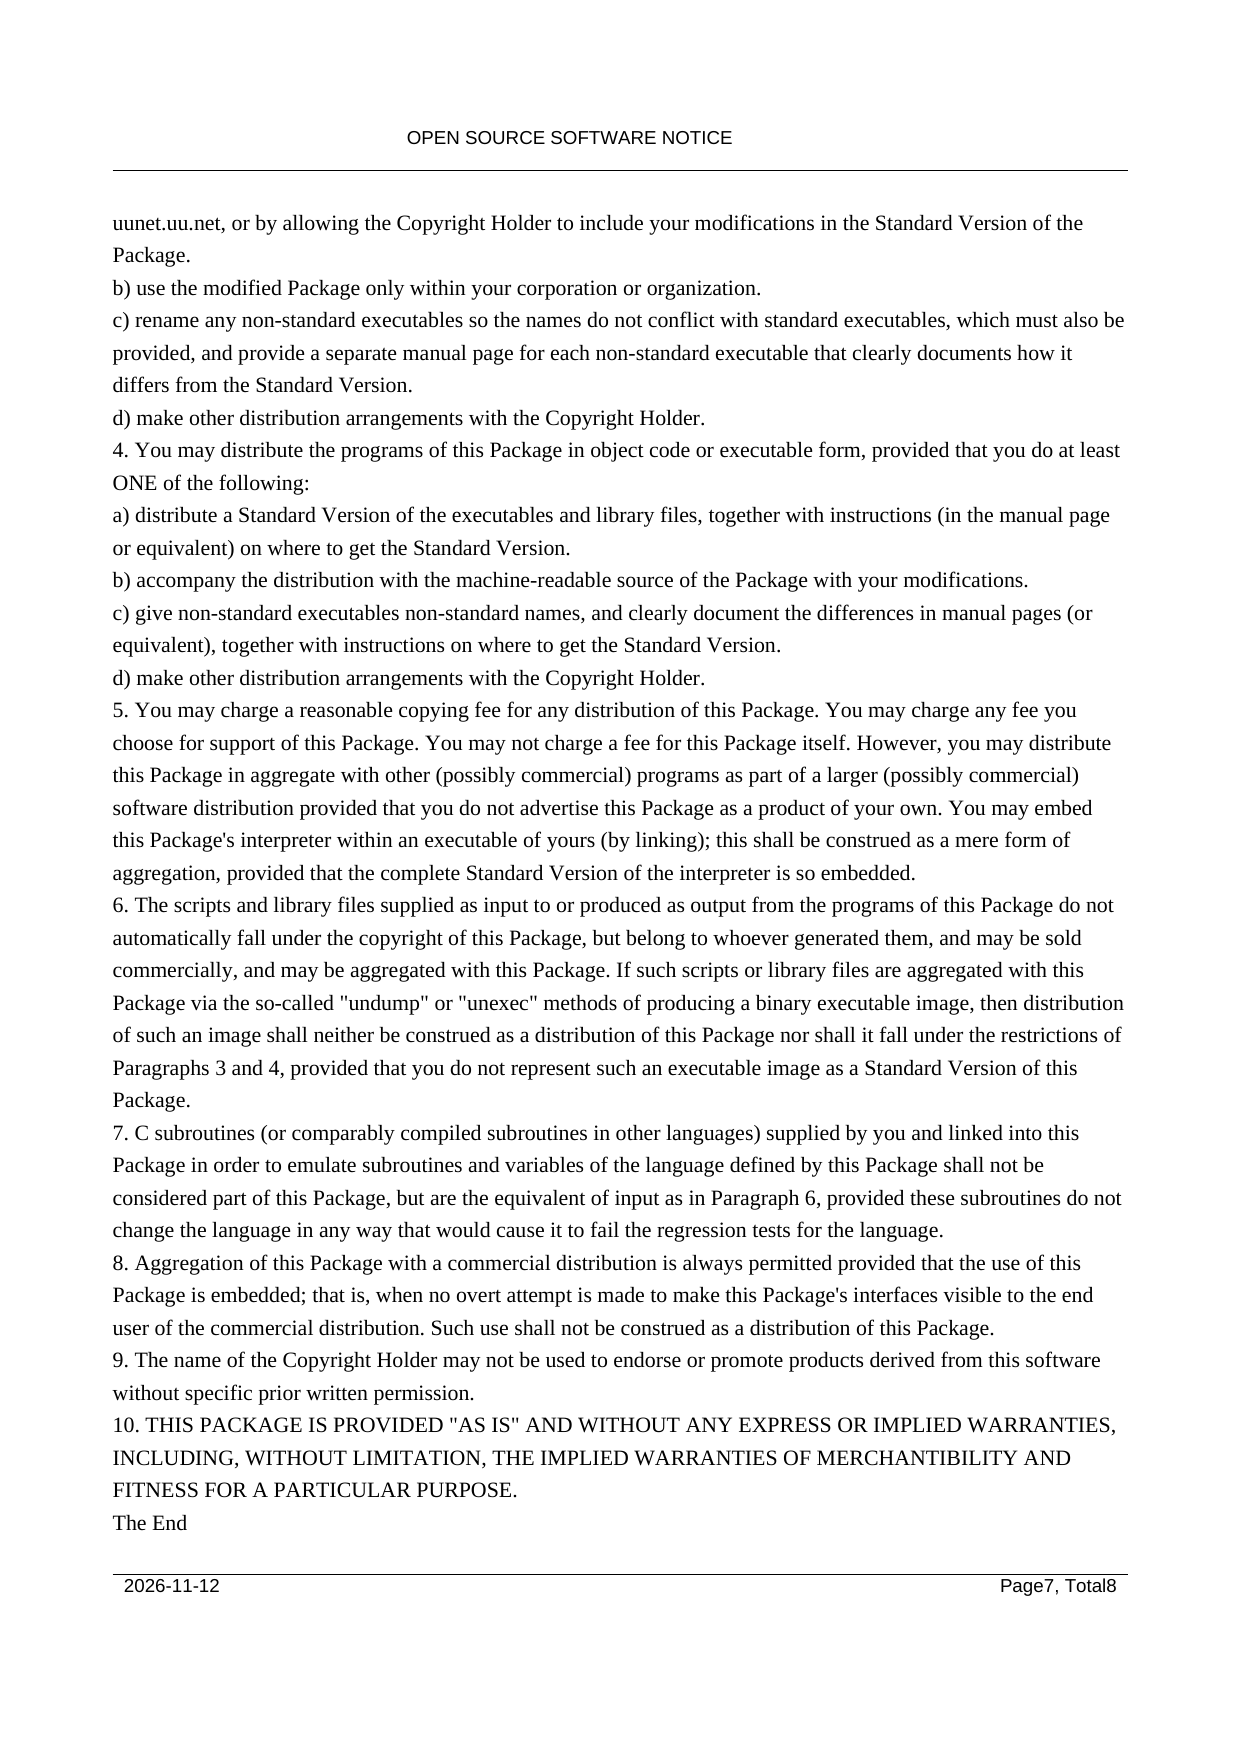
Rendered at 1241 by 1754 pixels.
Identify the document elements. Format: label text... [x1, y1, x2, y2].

text 9. The name of the Copyright Holder may not be used to endorse or promote products derived from this software without specific prior written permission. [112, 1344, 1128, 1409]
text b) use the modified Package only within your corporation or organization. [112, 271, 1128, 304]
text c) give non-standard executables non-standard names, and clearly document the differences in manual pages (or equivalent), together with instructions on where to get the Standard Version. [112, 596, 1128, 661]
text 8. Aggregation of this Package with a commercial distribution is always permitted provided that the use of this Package is embedded; that is, when no overt attempt is made to make this Package's interfaces visible to the end user of the commercial distribution. Such use shall not be construed as a distribution of this Package. [112, 1246, 1128, 1344]
text The End [112, 1506, 1128, 1539]
text b) accompany the distribution with the machine-readable source of the Package with your modifications. [112, 564, 1128, 596]
text 5. You may charge a reasonable copying fee for any distribution of this Package. You may charge any fee you choose for support of this Package. You may not charge a fee for this Package itself. However, you may distribute this Package in aggregate with other (possibly commercial) programs as part of a larger (possibly commercial) software distribution provided that you do not advertise this Package as a product of your own. You may embed this Package's interpreter within an executable of yours (by linking); this shall be construed as a mere form of aggregation, provided that the complete Standard Version of the interpreter is so embedded. [112, 694, 1128, 889]
text d) make other distribution arrangements with the Copyright Holder. [112, 401, 1128, 434]
text 7. C subroutines (or comparably compiled subroutines in other languages) supplied by you and linked into this Package in order to emulate subroutines and variables of the language defined by this Package shall not be considered part of this Package, but are the equivalent of input as in Paragraph 6, provided these subroutines do not change the language in any way that would cause it to fail the regression tests for the language. [112, 1116, 1128, 1246]
text a) distribute a Standard Version of the executables and library files, together with instructions (in the manual page or equivalent) on where to get the Standard Version. [112, 499, 1128, 564]
text 10. THIS PACKAGE IS PROVIDED "AS IS" AND WITHOUT ANY EXPRESS OR IMPLIED WARRANTIES, INCLUDING, WITHOUT LIMITATION, THE IMPLIED WARRANTIES OF MERCHANTIBILITY AND FITNESS FOR A PARTICULAR PURPOSE. [112, 1409, 1128, 1506]
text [112, 206, 1128, 271]
text c) rename any non-standard executables so the names do not conflict with standard executables, which must also be provided, and provide a separate manual page for each non-standard executable that clearly documents how it differs from the Standard Version. [112, 304, 1128, 401]
text 6. The scripts and library files supplied as input to or produced as output from the programs of this Package do not automatically fall under the copyright of this Package, but belong to whoever generated them, and may be sold commercially, and may be aggregated with this Package. If such scripts or library files are aggregated with this Package via the so-called "undump" or "unexec" methods of producing a binary executable image, then distribution of such an image shall neither be construed as a distribution of this Package nor shall it fall under the restrictions of Paragraphs 3 and 4, provided that you do not represent such an executable image as a Standard Version of this Package. [112, 889, 1128, 1116]
text 4. You may distribute the programs of this Package in object code or executable form, provided that you do at least ONE of the following: [112, 434, 1128, 499]
text d) make other distribution arrangements with the Copyright Holder. [112, 661, 1128, 694]
